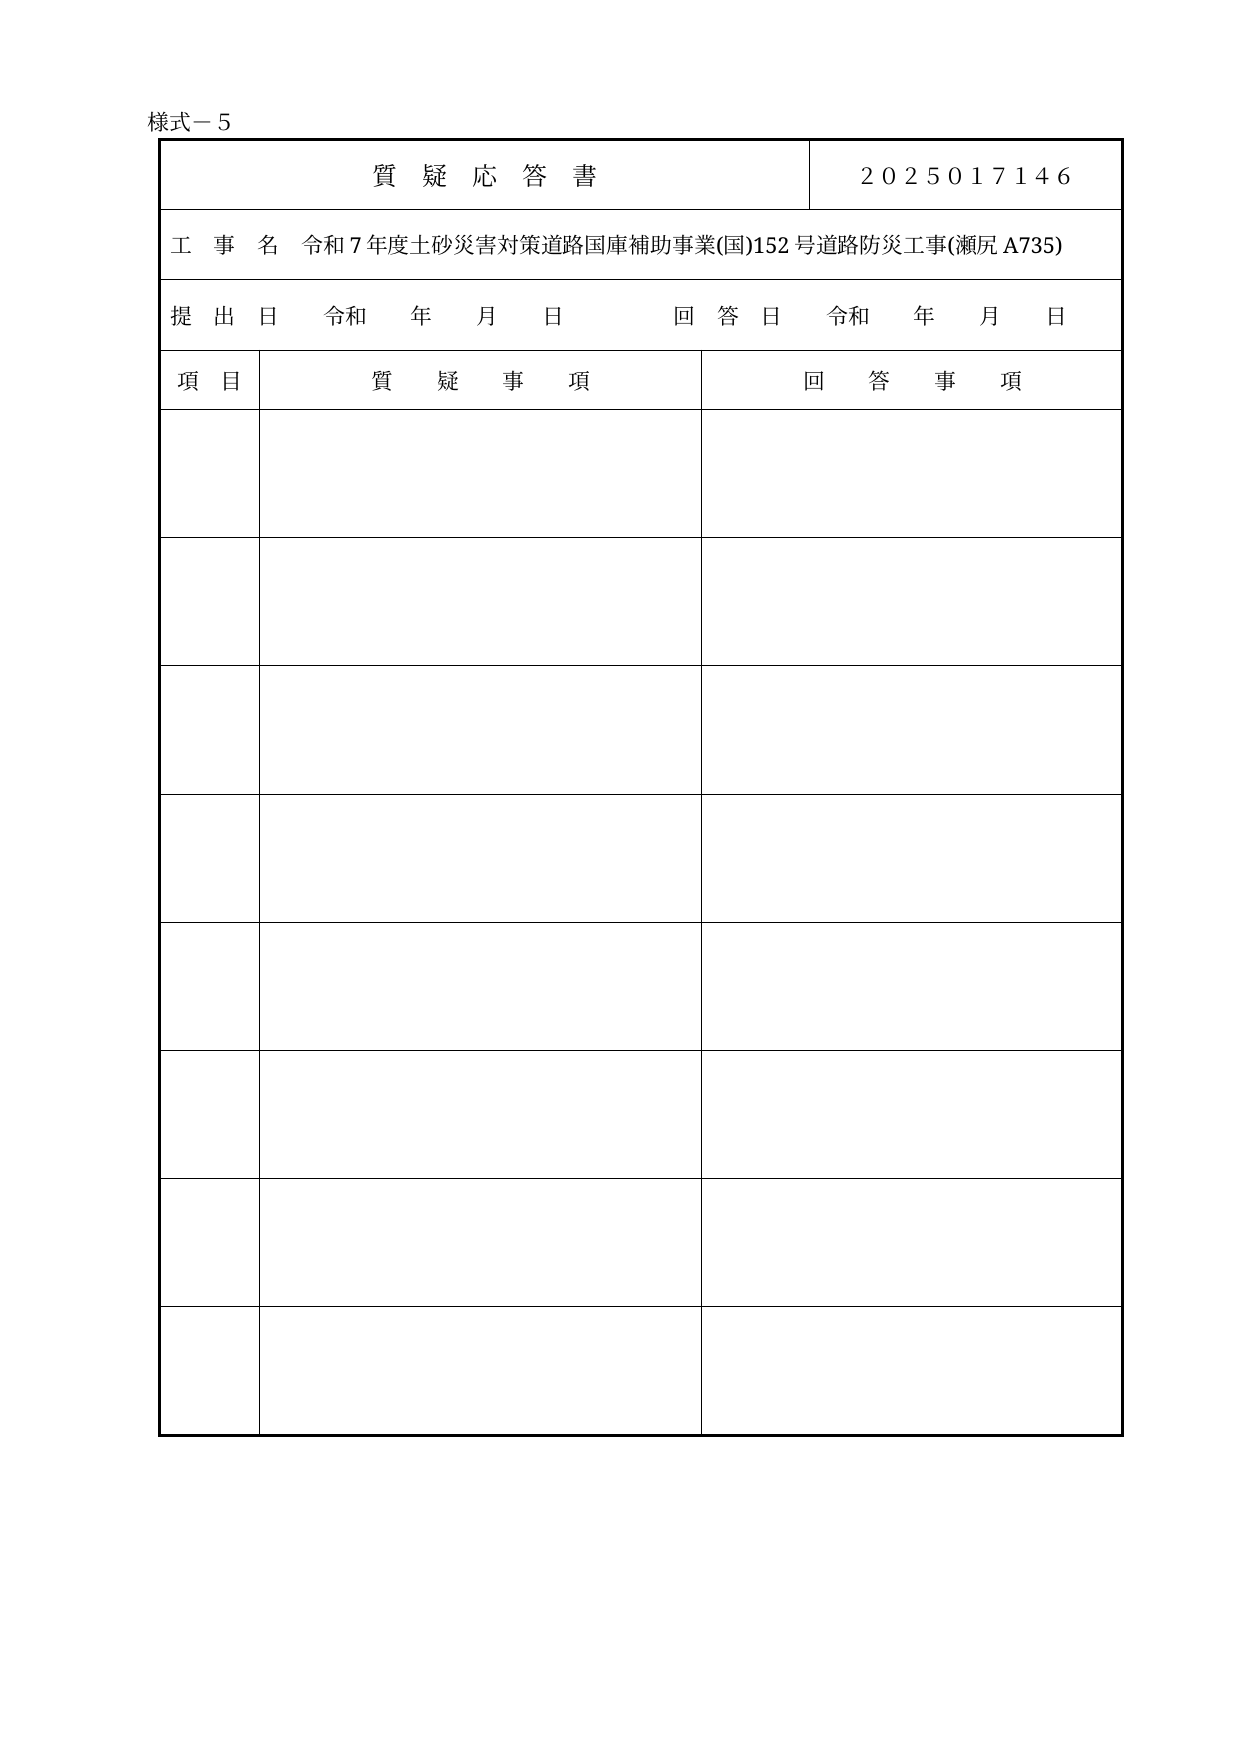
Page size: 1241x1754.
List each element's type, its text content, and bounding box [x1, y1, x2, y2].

table_cell [161, 1051, 259, 1178]
table_cell [260, 666, 701, 793]
table_cell [161, 923, 259, 1050]
table_cell [702, 1179, 1121, 1306]
table_cell [161, 1307, 259, 1434]
table_cell [702, 1051, 1121, 1178]
table_cell 工 事 名 令和7年度土砂災害対策道路国庫補助事業(国)152号道路防災工事(瀬尻A735) [161, 210, 1121, 279]
table_cell [702, 1307, 1121, 1434]
table_cell [161, 666, 259, 793]
table_cell [260, 1307, 701, 1434]
table_cell [702, 923, 1121, 1050]
table_cell [260, 795, 701, 922]
table_cell [161, 795, 259, 922]
table_header ２０２５０１７１４６ [810, 141, 1121, 209]
table_header 質 疑 応 答 書 [161, 141, 809, 209]
table_cell [161, 538, 259, 665]
table_cell 質 疑 事 項 [260, 351, 701, 409]
table_cell [702, 666, 1121, 793]
table_cell [702, 795, 1121, 922]
table_cell [260, 538, 701, 665]
table_cell 提 出 日 令和 年 月 日 回 答 日 令和 年 月 日 [161, 280, 1121, 349]
table_cell [260, 1051, 701, 1178]
text 様式－５ [148, 104, 1092, 138]
table_cell 回 答 事 項 [702, 351, 1121, 409]
table_cell [260, 923, 701, 1050]
table_cell [161, 410, 259, 537]
table_cell 項 目 [161, 351, 259, 409]
table_cell [260, 1179, 701, 1306]
table_cell [260, 410, 701, 537]
table_cell [161, 1179, 259, 1306]
table_cell [702, 410, 1121, 537]
table_cell [702, 538, 1121, 665]
